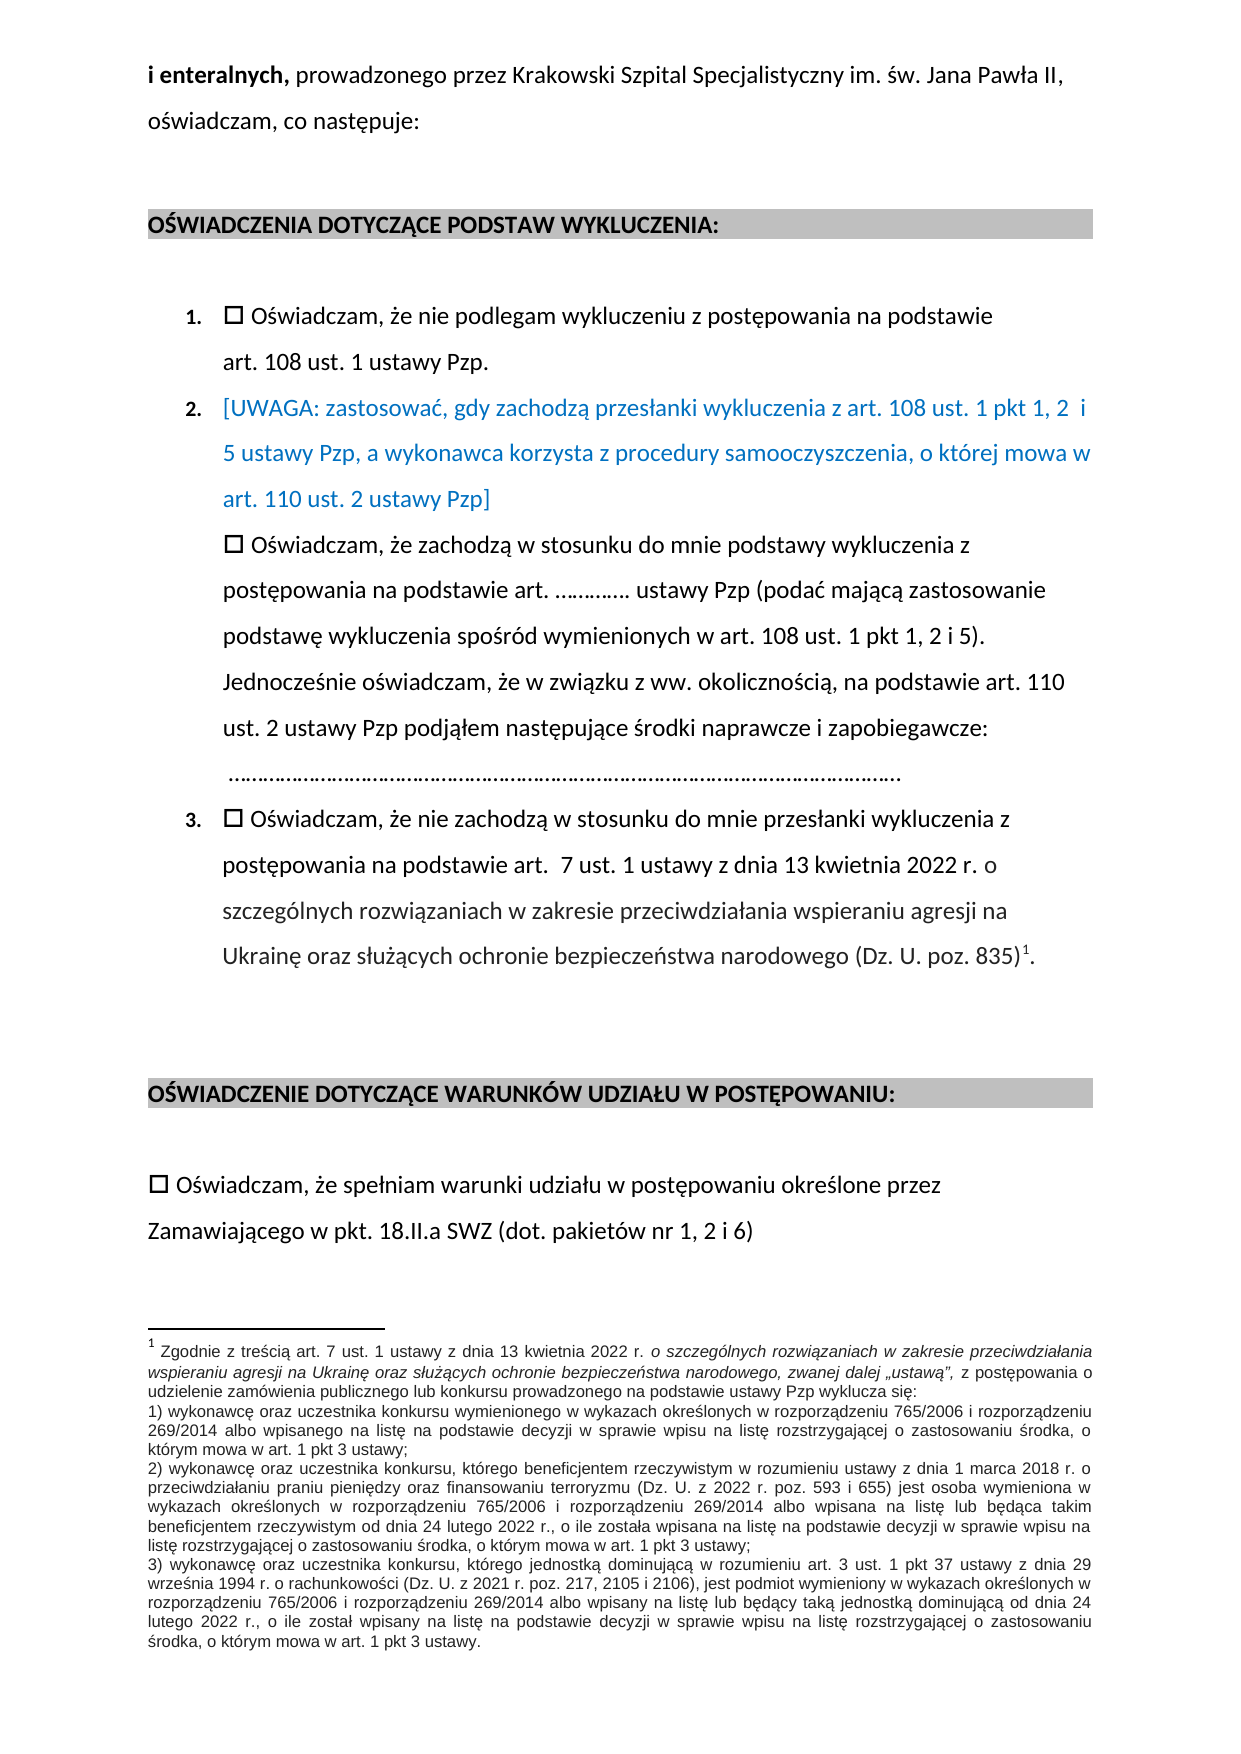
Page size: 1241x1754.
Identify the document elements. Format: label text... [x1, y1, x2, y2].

list Oświadczam, że zachodzą w stosunku do mnie podstawy wykluczenia z postępowania na podstawie art. …………. ustawy Pzp (podać mającą zastosowanie podstawę wykluczenia spośród wymienionych w art. 108 ust. 1 pkt 1, 2 i 5). Jednocześnie oświadczam, że w związku z ww. okolicznością, na podstawie art. 110 ust. 2 ustawy Pzp podjąłem następujące środki naprawcze i zapobiegawcze: [223, 529, 1093, 742]
list ……………………………………………………………………………………………………… [223, 758, 1093, 788]
list Oświadczam, że nie zachodzą w stosunku do mnie przesłanki wykluczenia z postępowania na podstawie art. 7 ust. 1 ustawy z dnia 13 kwietnia 2022 r. o szczególnych rozwiązaniach w zakresie przeciwdziałania wspieraniu agresji na Ukrainę oraz służących ochronie bezpieczeństwa narodowego (Dz. U. poz. 835). [185, 803, 1093, 971]
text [148, 59, 1093, 135]
text OŚWIADCZENIE DOTYCZĄCE WARUNKÓW UDZIAŁU W POSTĘPOWANIU: [148, 1078, 1093, 1108]
list [UWAGA: zastosować, gdy zachodzą przesłanki wykluczenia z art. 108 ust. 1 pkt 1, 2 i 5 ustawy Pzp, a wykonawca korzysta z procedury samooczyszczenia, o której mowa w art. 110 ust. 2 ustawy Pzp] [185, 392, 1093, 514]
list Oświadczam, że nie podlegam wykluczeniu z postępowania na podstawie art. 108 ust. 1 ustawy Pzp. [185, 300, 1093, 377]
text Oświadczam, że spełniam warunki udziału w postępowaniu określone przez Zamawiającego w pkt. 18.II.a SWZ (dot. pakietów nr 1, 2 i 6) [148, 1169, 1093, 1245]
text OŚWIADCZENIA DOTYCZĄCE PODSTAW WYKLUCZENIA: [148, 209, 1093, 239]
